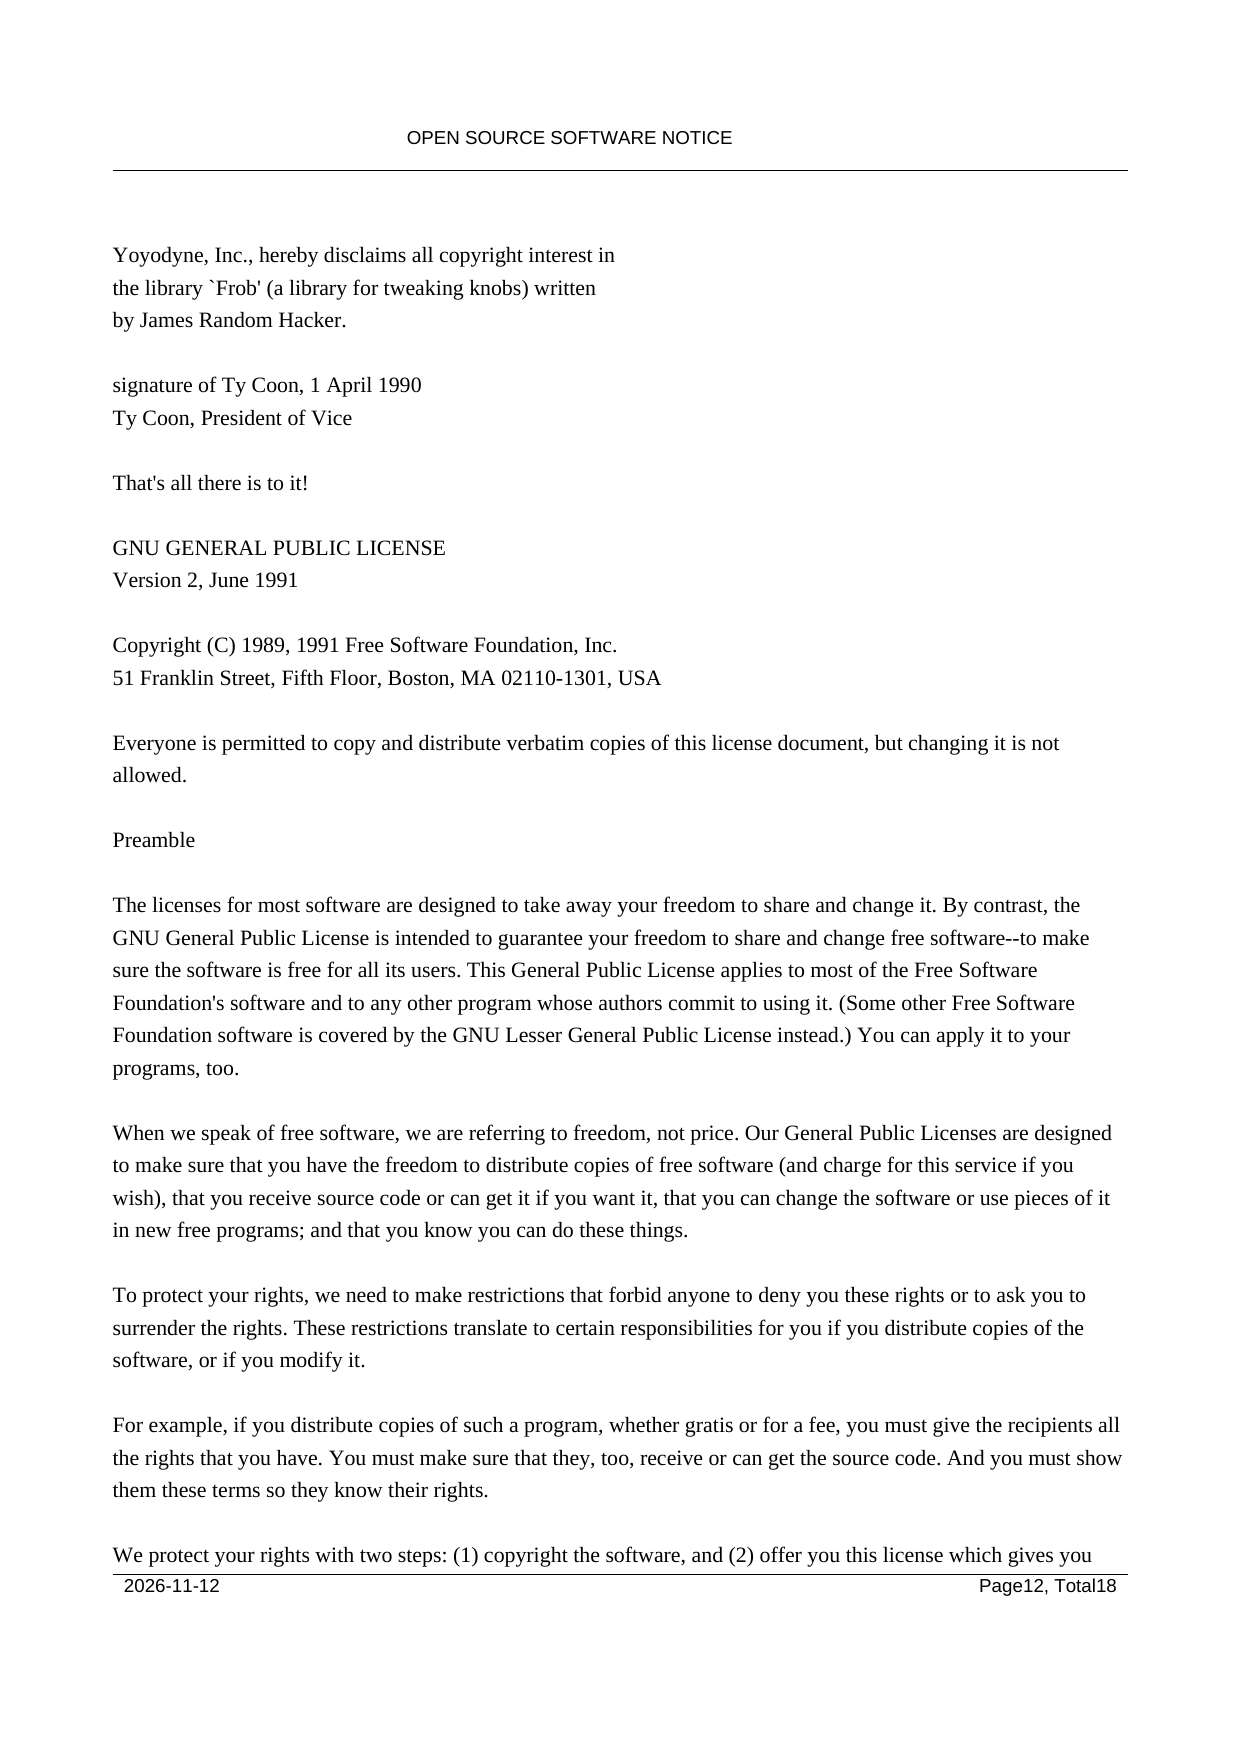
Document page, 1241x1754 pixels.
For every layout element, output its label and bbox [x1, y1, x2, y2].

text [112, 206, 1128, 1571]
